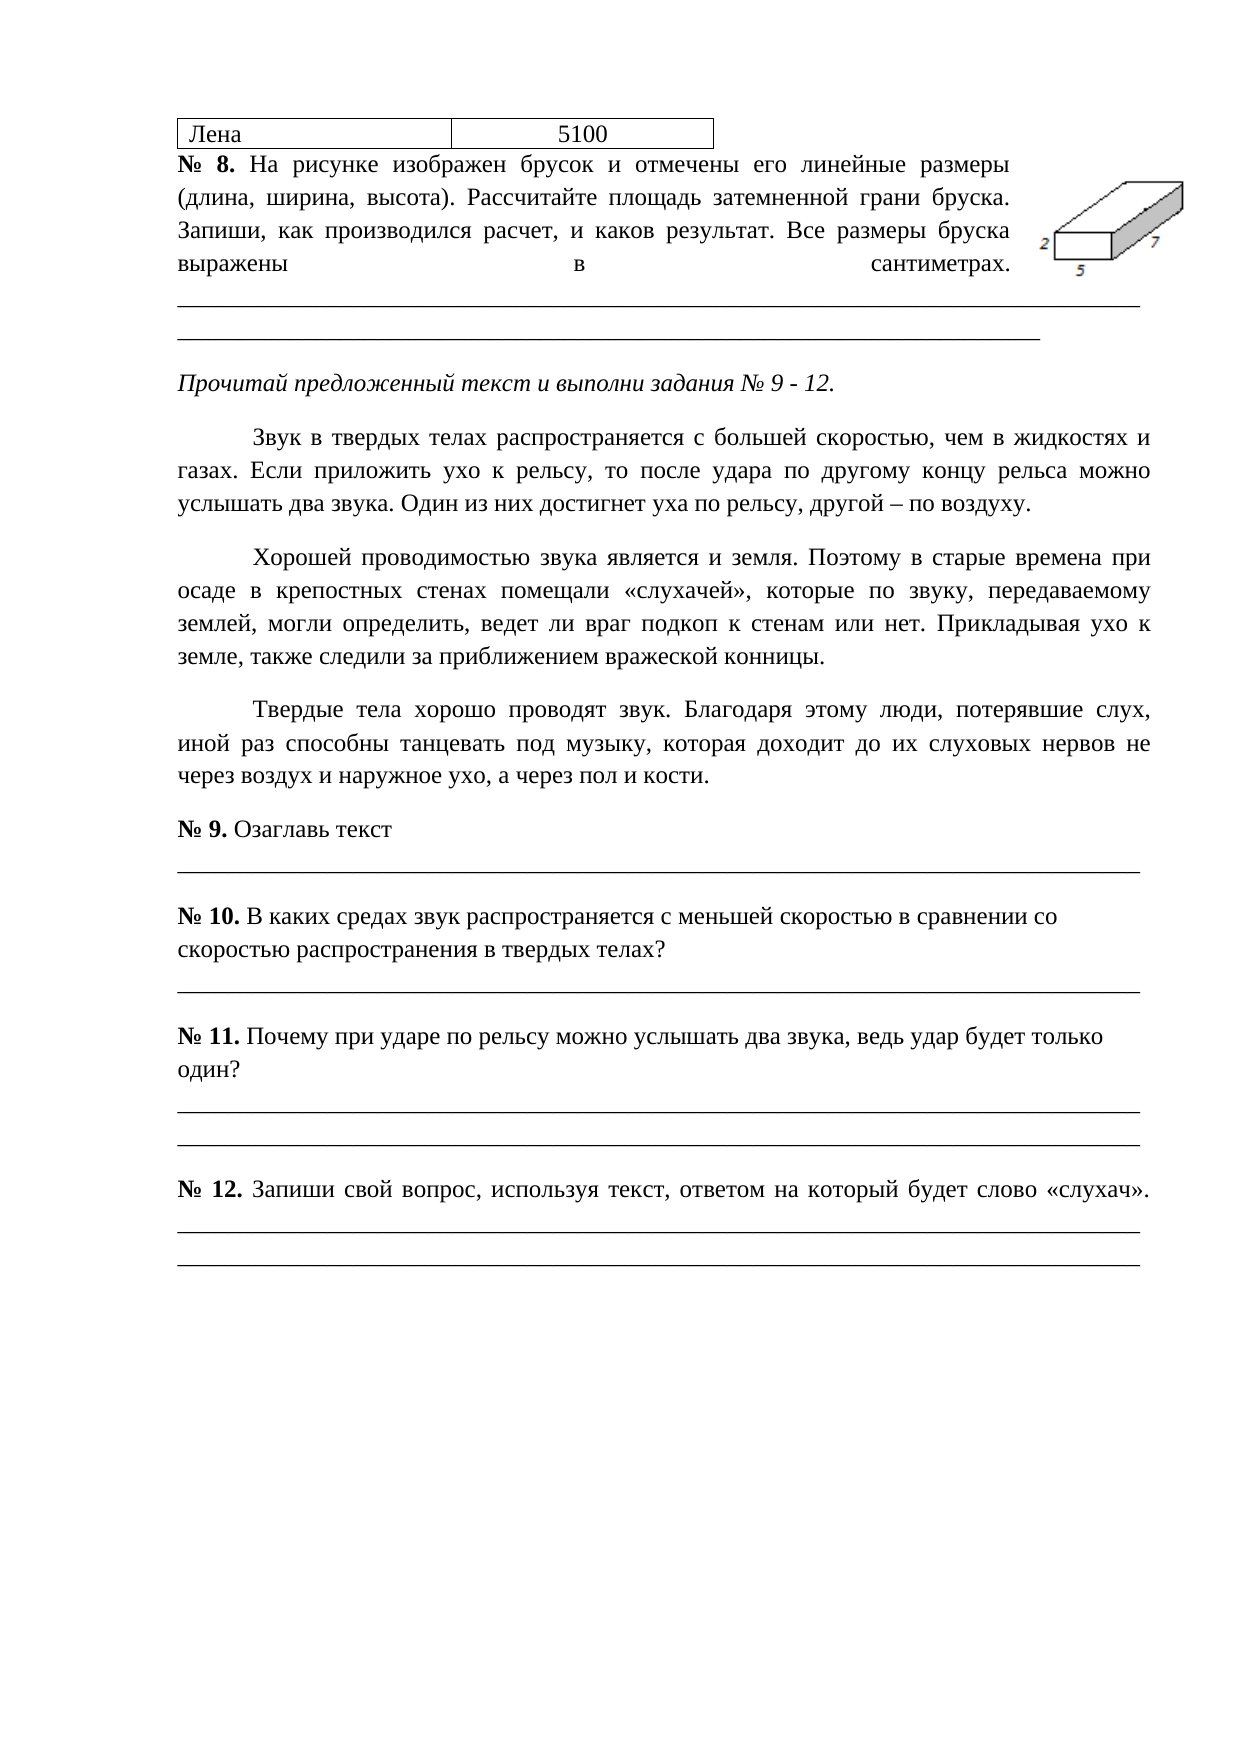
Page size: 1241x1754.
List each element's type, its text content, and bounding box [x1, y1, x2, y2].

text № 8. На рисунке изображен брусок и отмечены его линейные размеры (длина, ширина, высота). Рассчитайте площадь затемненной грани бруска. Запиши, как производился расчет, и каков результат. Все размеры бруска выражены в сантиметрах. __________________________________________________________________________________________________________________________________________________ [177, 149, 1152, 343]
text № 10. В каких средах звук распространяется с меньшей скоростью в сравнении со скоростью распространения в твердых телах? _____________________________________________________________________________ [177, 901, 1152, 996]
text № 9. Озаглавь текст _____________________________________________________________________________ [177, 814, 1152, 876]
table_cell 5100 [452, 119, 713, 148]
text Прочитай предложенный текст и выполни задания № 9 - 12. [177, 368, 1152, 397]
text № 11. Почему при ударе по рельсу можно услышать два звука, ведь удар будет только один? __________________________________________________________________________________________________________________________________________________________ [177, 1021, 1152, 1149]
text № 12. Запиши свой вопрос, используя текст, ответом на который будет слово «слухач». __________________________________________________________________________________________________________________________________________________________ [177, 1174, 1152, 1269]
text Звук в твердых телах распространяется с большей скоростью, чем в жидкостях и газах. Если приложить ухо к рельсу, то после удара по другому концу рельса можно услышать два звука. Один из них достигнет уха по рельсу, другой – по воздуху. [177, 422, 1152, 517]
text Хорошей проводимостью звука является и земля. Поэтому в старые времена при осаде в крепостных стенах помещали «слухачей», которые по звуку, передаваемому землей, могли определить, ведет ли враг подкоп к стенам или нет. Прикладывая ухо к земле, также следили за приближением вражеской конницы. [177, 542, 1152, 669]
table_cell Лена [178, 119, 451, 148]
picture [1029, 161, 1193, 281]
text Твердые тела хорошо проводят звук. Благодаря этому люди, потерявшие слух, иной раз способны танцевать под музыку, которая доходит до их слуховых нервов не через воздух и наружное ухо, а через пол и кости. [177, 694, 1152, 789]
